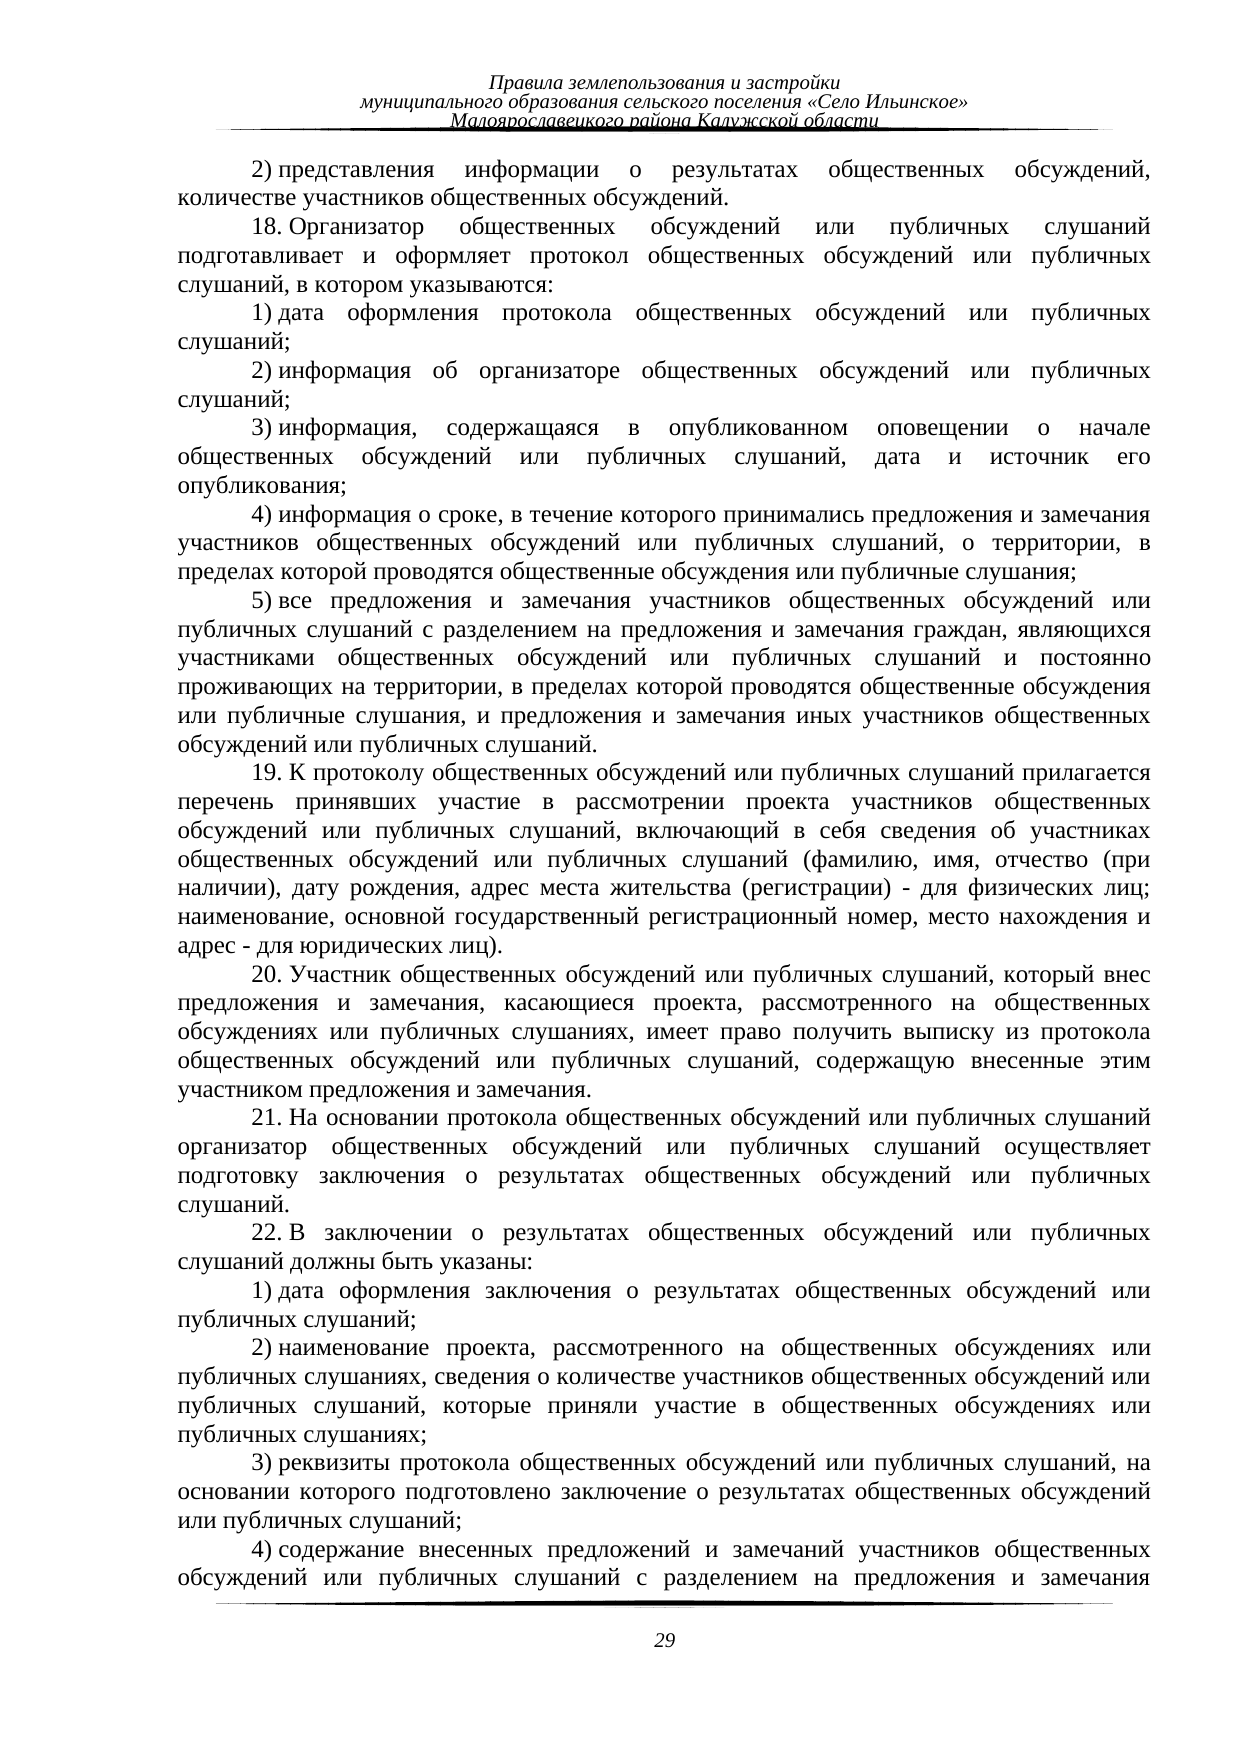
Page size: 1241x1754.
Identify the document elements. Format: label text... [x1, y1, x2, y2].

text 2) наименование проекта, рассмотренного на общественных обсуждениях или публичных слушаниях, сведения о количестве участников общественных обсуждений или публичных слушаний, которые приняли участие в общественных обсуждениях или публичных слушаниях; [177, 1332, 1152, 1447]
text 4) информация о сроке, в течение которого принимались предложения и замечания участников общественных обсуждений или публичных слушаний, о территории, в пределах которой проводятся общественные обсуждения или публичные слушания; [177, 499, 1152, 585]
text 18. Организатор общественных обсуждений или публичных слушаний подготавливает и оформляет протокол общественных обсуждений или публичных слушаний, в котором указываются: [177, 211, 1152, 297]
text 22. В заключении о результатах общественных обсуждений или публичных слушаний должны быть указаны: [177, 1217, 1152, 1275]
text 3) реквизиты протокола общественных обсуждений или публичных слушаний, на основании которого подготовлено заключение о результатах общественных обсуждений или публичных слушаний; [177, 1447, 1152, 1534]
text 3) информация, содержащаяся в опубликованном оповещении о начале общественных обсуждений или публичных слушаний, дата и источник его опубликования; [177, 412, 1152, 499]
text 20. Участник общественных обсуждений или публичных слушаний, который внес предложения и замечания, касающиеся проекта, рассмотренного на общественных обсуждениях или публичных слушаниях, имеет право получить выписку из протокола общественных обсуждений или публичных слушаний, содержащую внесенные этим участником предложения и замечания. [177, 959, 1152, 1102]
text 21. На основании протокола общественных обсуждений или публичных слушаний организатор общественных обсуждений или публичных слушаний осуществляет подготовку заключения о результатах общественных обсуждений или публичных слушаний. [177, 1102, 1152, 1217]
text 2) информация об организаторе общественных обсуждений или публичных слушаний; [177, 355, 1152, 412]
text 1) дата оформления заключения о результатах общественных обсуждений или публичных слушаний; [177, 1275, 1152, 1332]
text 5) все предложения и замечания участников общественных обсуждений или публичных слушаний с разделением на предложения и замечания граждан, являющихся участниками общественных обсуждений или публичных слушаний и постоянно проживающих на территории, в пределах которой проводятся общественные обсуждения или публичные слушания, и предложения и замечания иных участников общественных обсуждений или публичных слушаний. [177, 585, 1152, 757]
text 19. К протоколу общественных обсуждений или публичных слушаний прилагается перечень принявших участие в рассмотрении проекта участников общественных обсуждений или публичных слушаний, включающий в себя сведения об участниках общественных обсуждений или публичных слушаний (фамилию, имя, отчество (при наличии), дату рождения, адрес места жительства (регистрации) - для физических лиц; наименование, основной государственный регистрационный номер, место нахождения и адрес - для юридических лиц). [177, 757, 1152, 959]
text 1) дата оформления протокола общественных обсуждений или публичных слушаний; [177, 297, 1152, 355]
text 2) представления информации о результатах общественных обсуждений, количестве участников общественных обсуждений. [177, 154, 1152, 211]
picture [215, 1600, 1113, 1608]
picture [215, 125, 1113, 134]
